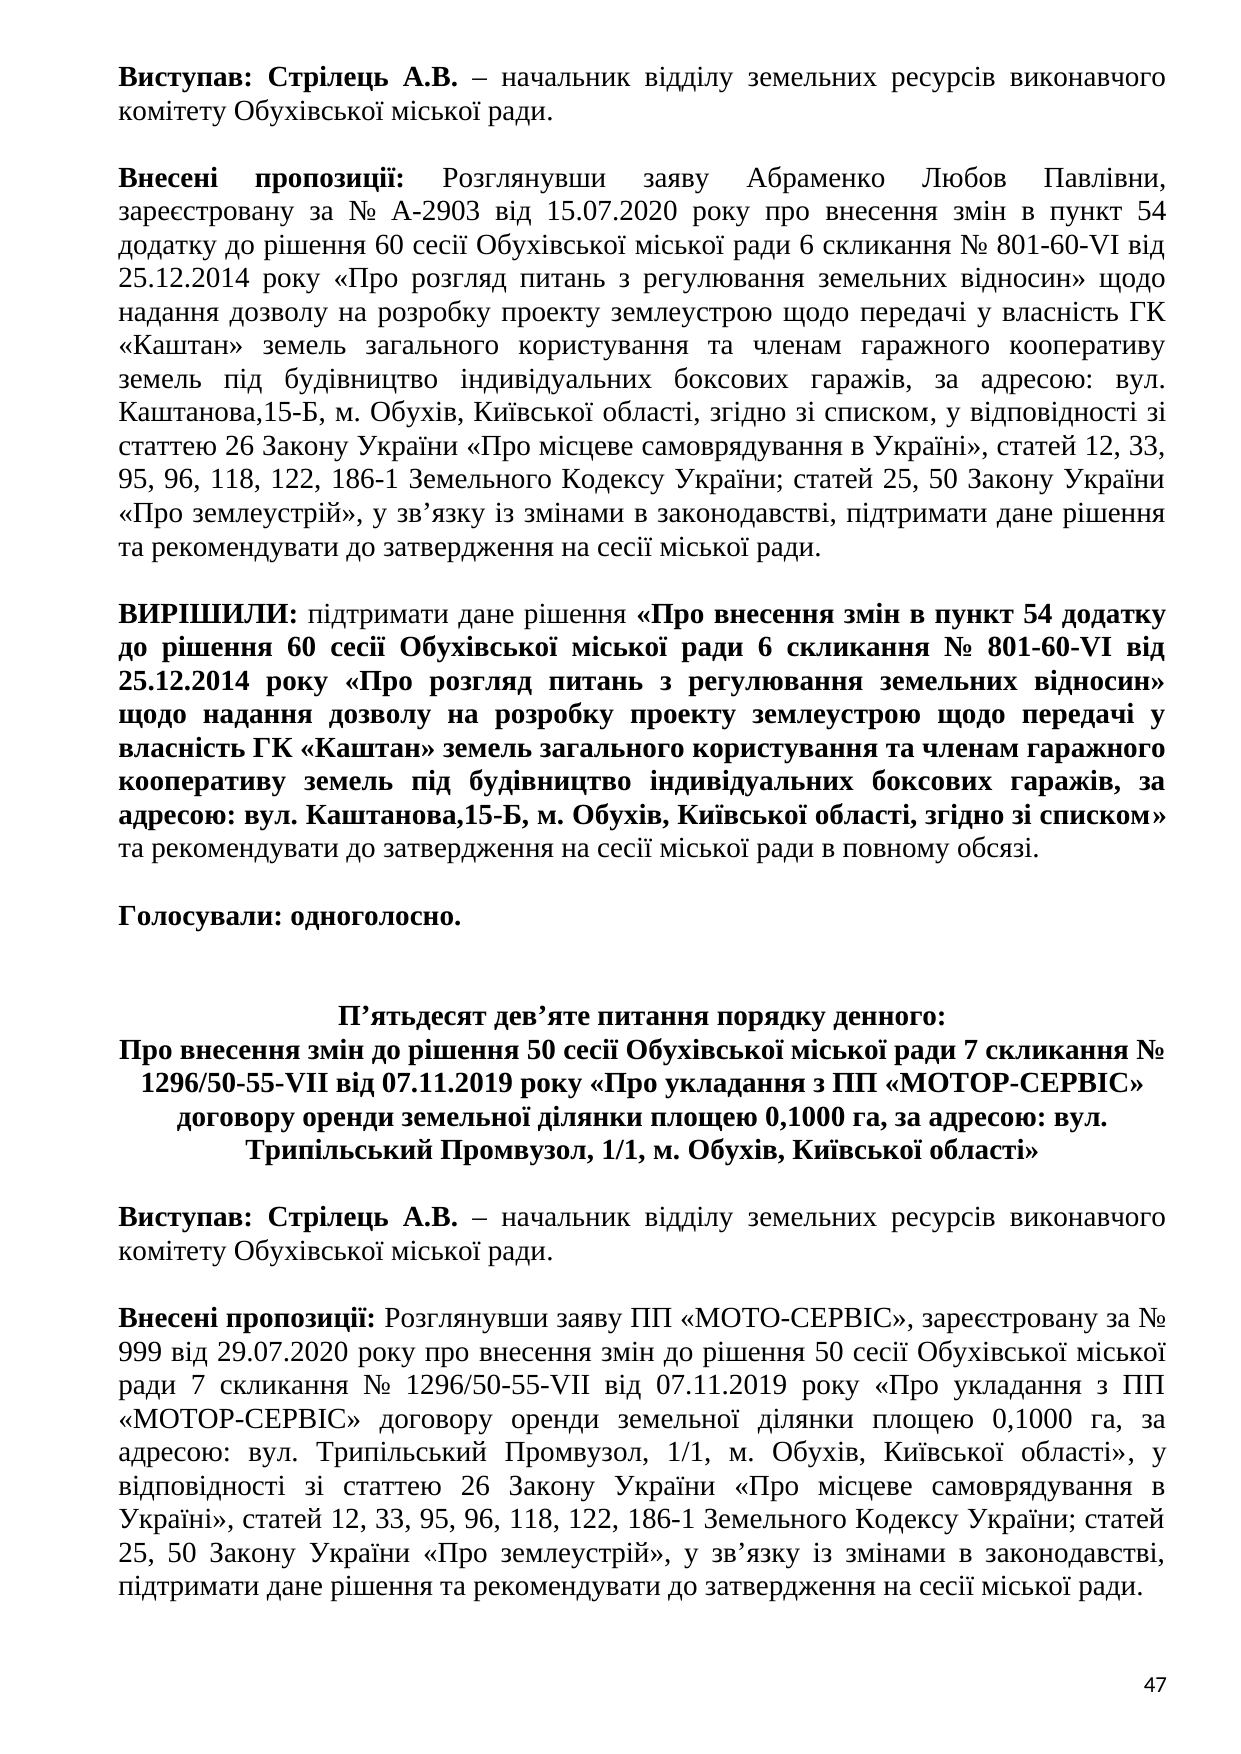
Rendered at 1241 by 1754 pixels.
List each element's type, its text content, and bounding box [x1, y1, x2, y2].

text ВИРІШИЛИ: підтримати дане рішення «Про внесення змін в пункт 54 додатку до рішення 60 сесії Обухівської міської ради 6 скликання № 801-60-VІ від 25.12.2014 року «Про розгляд питань з регулювання земельних відносин» щодо надання дозволу на розробку проекту землеустрою щодо передачі у власність ГК «Каштан» земель загального користування та членам гаражного кооперативу земель під будівництво індивідуальних боксових гаражів, за адресою: вул. Каштанова,15-Б, м. Обухів, Київської області, згідно зі списком» та рекомендувати до затвердження на сесії міської ради в повному обсязі. [118, 596, 1167, 864]
text Про внесення змін до рішення 50 сесії Обухівської міської ради 7 скликання № 1296/50-55-VIІ від 07.11.2019 року «Про укладання з ПП «МОТОР-СЕРВІС» договору оренди земельної ділянки площею 0,1000 га, за адресою: вул. Трипільський Промвузол, 1/1, м. Обухів, Київської області» [118, 1032, 1167, 1166]
text Голосували: одноголосно. [118, 898, 1167, 931]
list Внесені пропозиції: Розглянувши заяву ПП «МОТО-СЕРВІС», зареєстровану за № 999 від 29.07.2020 року про внесення змін до рішення 50 сесії Обухівської міської ради 7 скликання № 1296/50-55-VIІ від 07.11.2019 року «Про укладання з ПП «МОТОР-СЕРВІС» договору оренди земельної ділянки площею 0,1000 га, за адресою: вул. Трипільський Промвузол, 1/1, м. Обухів, Київської області», у відповідності зі статтею 26 Закону України «Про місцеве самоврядування в Україні», статей 12, 33, 95, 96, 118, 122, 186-1 Земельного Кодексу України; статей 25, 50 Закону України «Про землеустрій», у зв’язку із змінами в законодавстві, підтримати дане рішення та рекомендувати до затвердження на сесії міської ради. [118, 1300, 1167, 1602]
text Виступав: Стрілець А.В. – начальник відділу земельних ресурсів виконавчого комітету Обухівської міської ради. [118, 1199, 1167, 1267]
list Внесені пропозиції: Розглянувши заяву Абраменко Любов Павлівни, зареєстровану за № А-2903 від 15.07.2020 року про внесення змін в пункт 54 додатку до рішення 60 сесії Обухівської міської ради 6 скликання № 801-60-VІ від 25.12.2014 року «Про розгляд питань з регулювання земельних відносин» щодо надання дозволу на розробку проекту землеустрою щодо передачі у власність ГК «Каштан» земель загального користування та членам гаражного кооперативу земель під будівництво індивідуальних боксових гаражів, за адресою: вул. Каштанова,15-Б, м. Обухів, Київської області, згідно зі списком, у відповідності зі статтею 26 Закону України «Про місцеве самоврядування в Україні», статей 12, 33, 95, 96, 118, 122, 186-1 Земельного Кодексу України; статей 25, 50 Закону України «Про землеустрій», у зв’язку із змінами в законодавстві, підтримати дане рішення та рекомендувати до затвердження на сесії міської ради. [118, 160, 1167, 562]
text Виступав: Стрілець А.В. – начальник відділу земельних ресурсів виконавчого комітету Обухівської міської ради. [118, 59, 1167, 126]
text П’ятьдесят дев’яте питання порядку денного: [118, 998, 1167, 1032]
